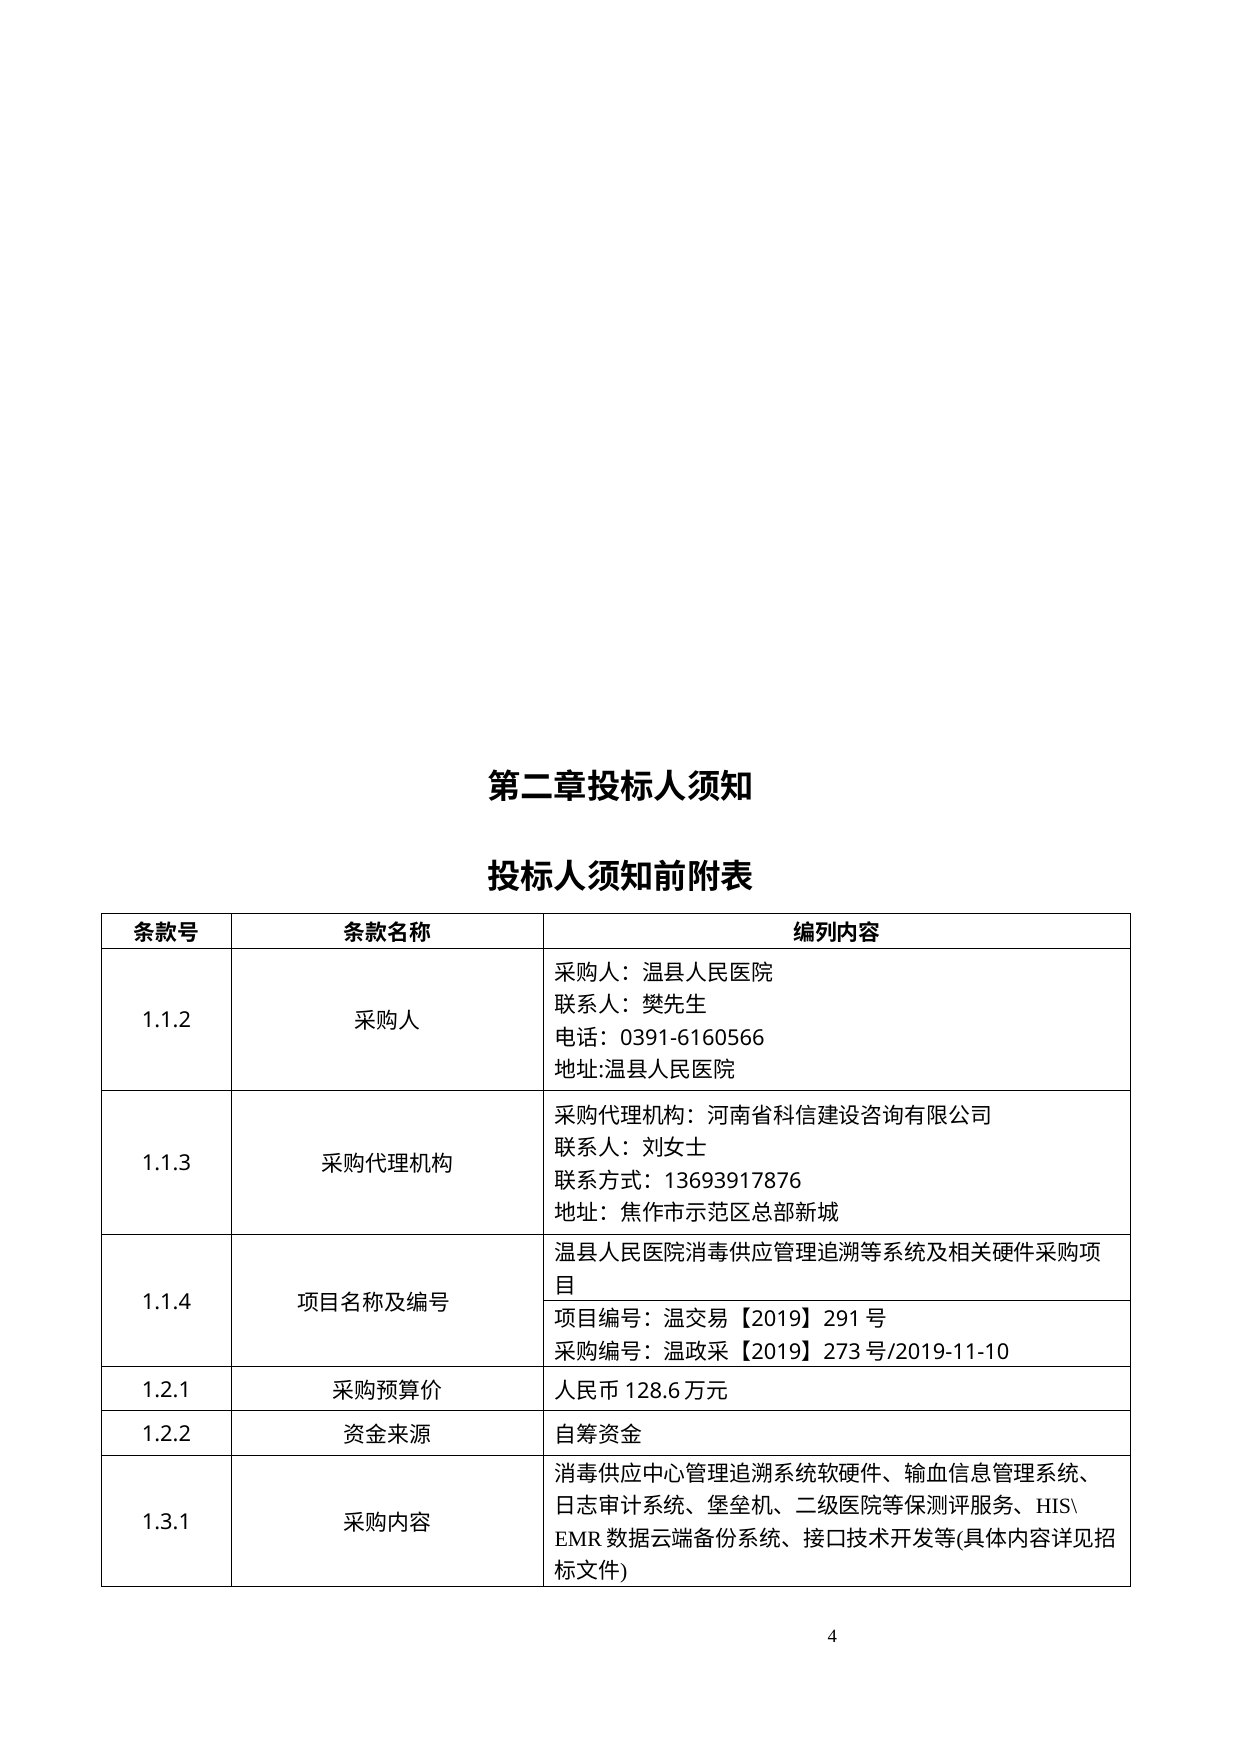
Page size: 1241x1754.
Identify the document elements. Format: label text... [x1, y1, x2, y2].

table_cell 采购人：温县人民医院 联系人：樊先生 电话：0391-6160566 地址:温县人民医院 [544, 949, 1130, 1090]
table_cell 采购预算价 [232, 1367, 543, 1410]
table_cell 1.1.4 [102, 1235, 231, 1366]
table_header 条款号 [102, 914, 231, 948]
table_cell 消毒供应中心管理追溯系统软硬件、输血信息管理系统、日志审计系统、堡垒机、二级医院等保测评服务、HIS\EMR数据云端备份系统、接口技术开发等(具体内容详见招标文件) [544, 1456, 1130, 1586]
table_cell 1.2.1 [102, 1367, 231, 1410]
title 第二章投标人须知 [113, 752, 1127, 817]
table_cell 自筹资金 [544, 1411, 1130, 1454]
table_cell 项目编号：温交易【2019】291号 采购编号：温政采【2019】273号/2019-11-10 [544, 1301, 1130, 1366]
table_cell 1.1.2 [102, 949, 231, 1090]
table_cell 采购代理机构 [232, 1091, 543, 1234]
table_cell 1.1.3 [102, 1091, 231, 1234]
table_cell 资金来源 [232, 1411, 543, 1454]
table_header 编列内容 [544, 914, 1130, 948]
subtitle 投标人须知前附表 [113, 842, 1127, 907]
table_cell 采购代理机构：河南省科信建设咨询有限公司 联系人：刘女士 联系方式：13693917876 地址：焦作市示范区总部新城 [544, 1091, 1130, 1234]
table_header 条款名称 [232, 914, 543, 948]
table_cell 温县人民医院消毒供应管理追溯等系统及相关硬件采购项目 [544, 1235, 1130, 1300]
table_cell 人民币128.6万元 [544, 1367, 1130, 1410]
table_cell 采购内容 [232, 1456, 543, 1586]
table_cell 采购人 [232, 949, 543, 1090]
table_cell 1.3.1 [102, 1456, 231, 1586]
table_cell 1.2.2 [102, 1411, 231, 1454]
table_cell 项目名称及编号 [232, 1235, 543, 1366]
